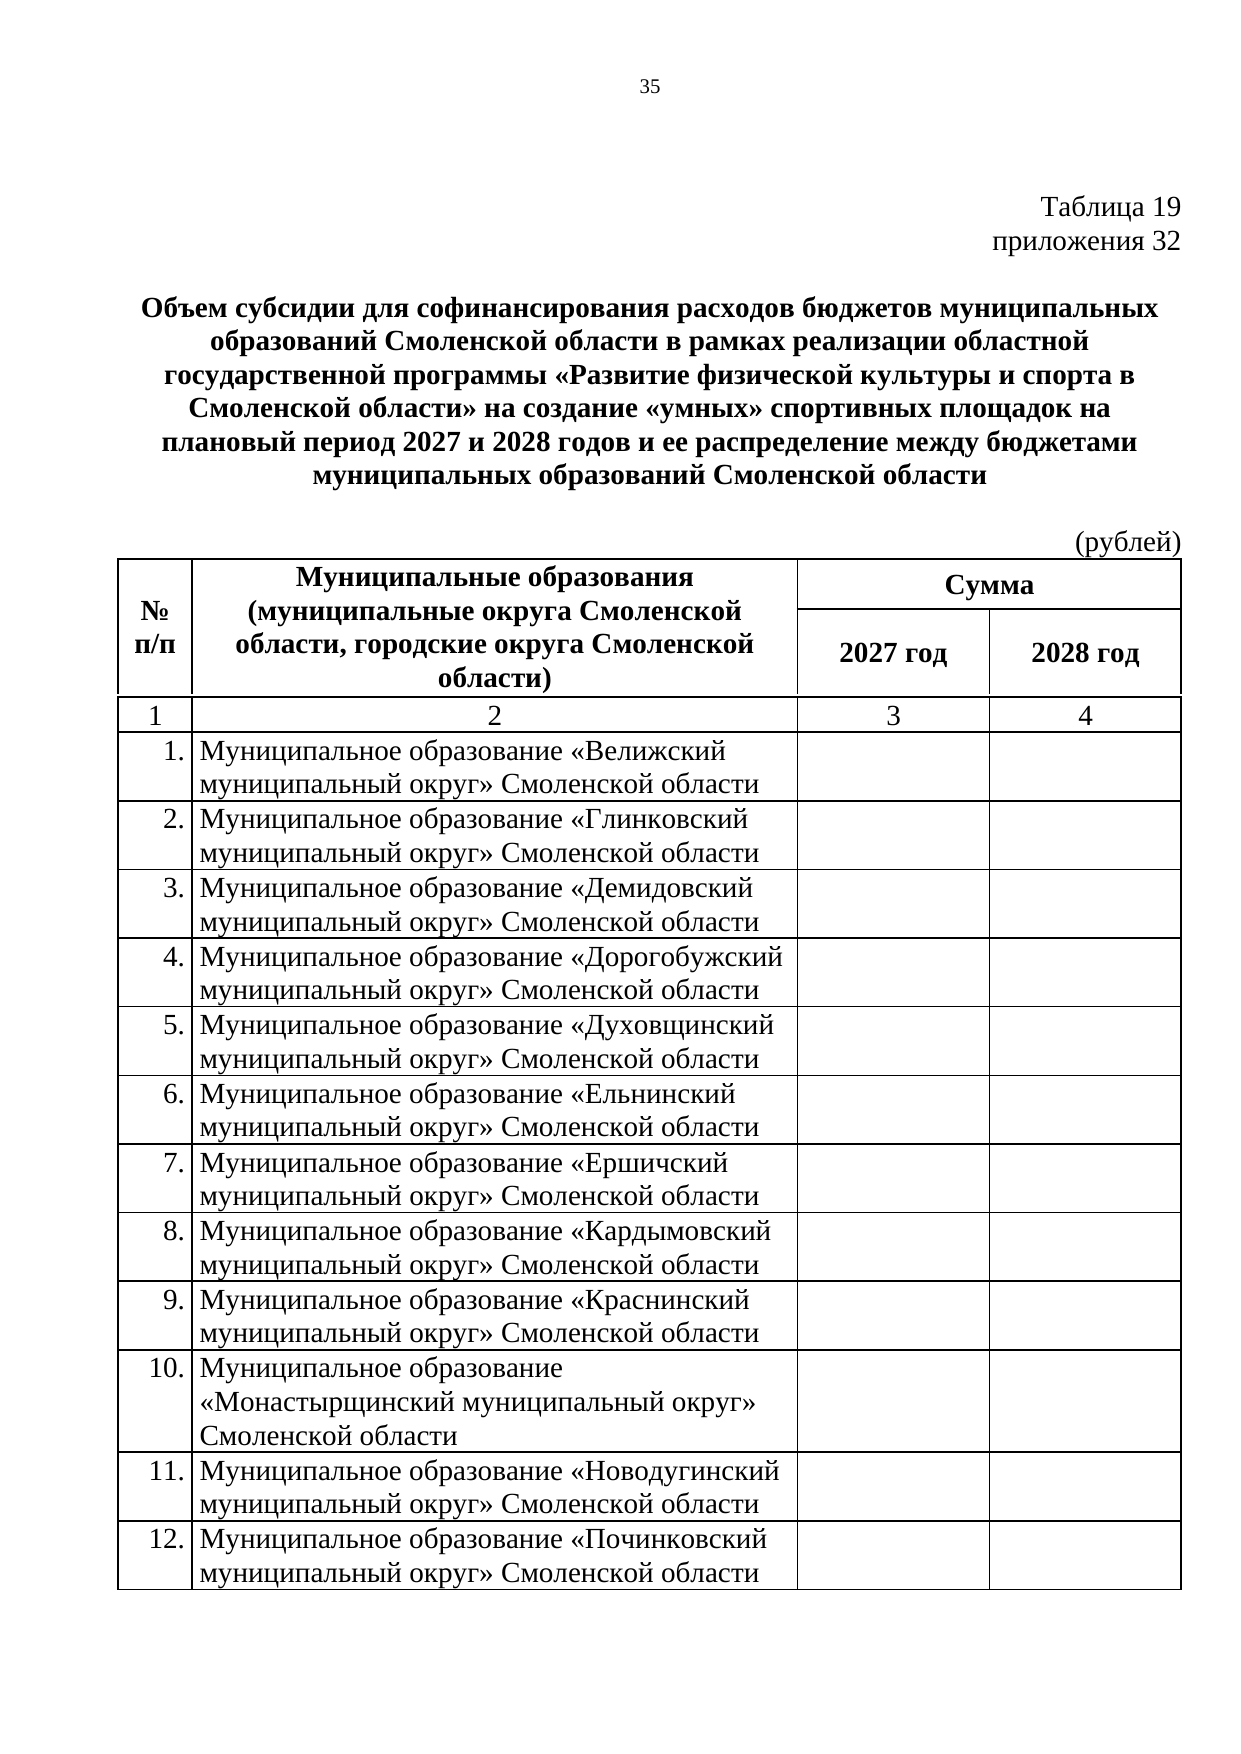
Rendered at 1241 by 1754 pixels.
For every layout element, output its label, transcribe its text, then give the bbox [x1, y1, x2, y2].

table_cell [798, 1076, 989, 1143]
table_cell 9. [119, 1282, 191, 1349]
table_cell 11. [119, 1453, 191, 1520]
table_cell [798, 1522, 989, 1588]
table_cell [798, 939, 989, 1006]
table_cell 4. [119, 939, 191, 1006]
table_cell [798, 1213, 989, 1280]
table_header 2 [193, 698, 797, 731]
table_cell 2028 год [990, 610, 1180, 694]
table_cell Муниципальное образование «Дорогобужский муниципальный округ» Смоленской области [193, 939, 797, 1006]
table_cell Муниципальное образование «Духовщинский муниципальный округ» Смоленской области [193, 1007, 797, 1074]
table_cell [798, 1351, 989, 1451]
text (рублей) [118, 524, 1181, 558]
text Объем субсидии для софинансирования расходов бюджетов муниципальных образований Смоленской области в рамках реализации областной государственной программы «Развитие физической культуры и спорта в Смоленской области» на создание «умных» спортивных площадок на плановый период 2027 и 2028 годов и ее распределение между бюджетами муниципальных образований Смоленской области [118, 290, 1181, 491]
table_cell Муниципальное образование «Ельнинский муниципальный округ» Смоленской области [193, 1076, 797, 1143]
table_cell [798, 802, 989, 868]
table_cell 7. [119, 1145, 191, 1212]
table_cell [990, 1351, 1180, 1451]
table_cell [990, 1076, 1180, 1143]
table_cell Муниципальное образование «Демидовский муниципальный округ» Смоленской области [193, 870, 797, 937]
table_cell [990, 1007, 1180, 1074]
table_cell 10. [119, 1351, 191, 1451]
table_header № п/п [119, 560, 191, 694]
table_cell 2. [119, 802, 191, 868]
table_cell [798, 1453, 989, 1520]
table_cell 3. [119, 870, 191, 937]
table_cell [798, 733, 989, 800]
table_cell Муниципальное образование «Ершичский муниципальный округ» Смоленской области [193, 1145, 797, 1212]
table_cell Муниципальное образование «Краснинский муниципальный округ» Смоленской области [193, 1282, 797, 1349]
table_header 4 [990, 698, 1180, 731]
table_header Муниципальные образования (муниципальные округа Смоленской области, городские округа Смоленской области) [193, 560, 797, 694]
table_cell 12. [119, 1522, 191, 1588]
text приложения 32 [118, 223, 1181, 256]
table_cell [798, 1282, 989, 1349]
table_cell [990, 870, 1180, 937]
table_cell Муниципальное образование «Кардымовский муниципальный округ» Смоленской области [193, 1213, 797, 1280]
table_header Сумма [798, 560, 1180, 608]
table_cell [990, 1453, 1180, 1520]
table_cell [990, 1522, 1180, 1588]
table_cell [990, 733, 1180, 800]
table_header 3 [798, 698, 989, 731]
table_cell 8. [119, 1213, 191, 1280]
table_cell [798, 870, 989, 937]
table_cell Муниципальное образование «Новодугинский муниципальный округ» Смоленской области [193, 1453, 797, 1520]
table_cell [798, 1007, 989, 1074]
table_cell [990, 1145, 1180, 1212]
text Таблица 19 [118, 189, 1181, 223]
table_cell [990, 802, 1180, 868]
table_cell 2027 год [798, 610, 989, 694]
table_cell [990, 939, 1180, 1006]
table_cell 6. [119, 1076, 191, 1143]
table_cell 5. [119, 1007, 191, 1074]
table_header 1 [119, 698, 191, 731]
table_cell Муниципальное образование «Монастырщинский муниципальный округ» Смоленской области [193, 1351, 797, 1451]
table_cell Муниципальное образование «Велижский муниципальный округ» Смоленской области [193, 733, 797, 800]
table_cell [990, 1282, 1180, 1349]
table_cell Муниципальное образование «Починковский муниципальный округ» Смоленской области [193, 1522, 797, 1588]
table_cell Муниципальное образование «Глинковский муниципальный округ» Смоленской области [193, 802, 797, 868]
table_cell 1. [119, 733, 191, 800]
table_cell [990, 1213, 1180, 1280]
table_cell [798, 1145, 989, 1212]
